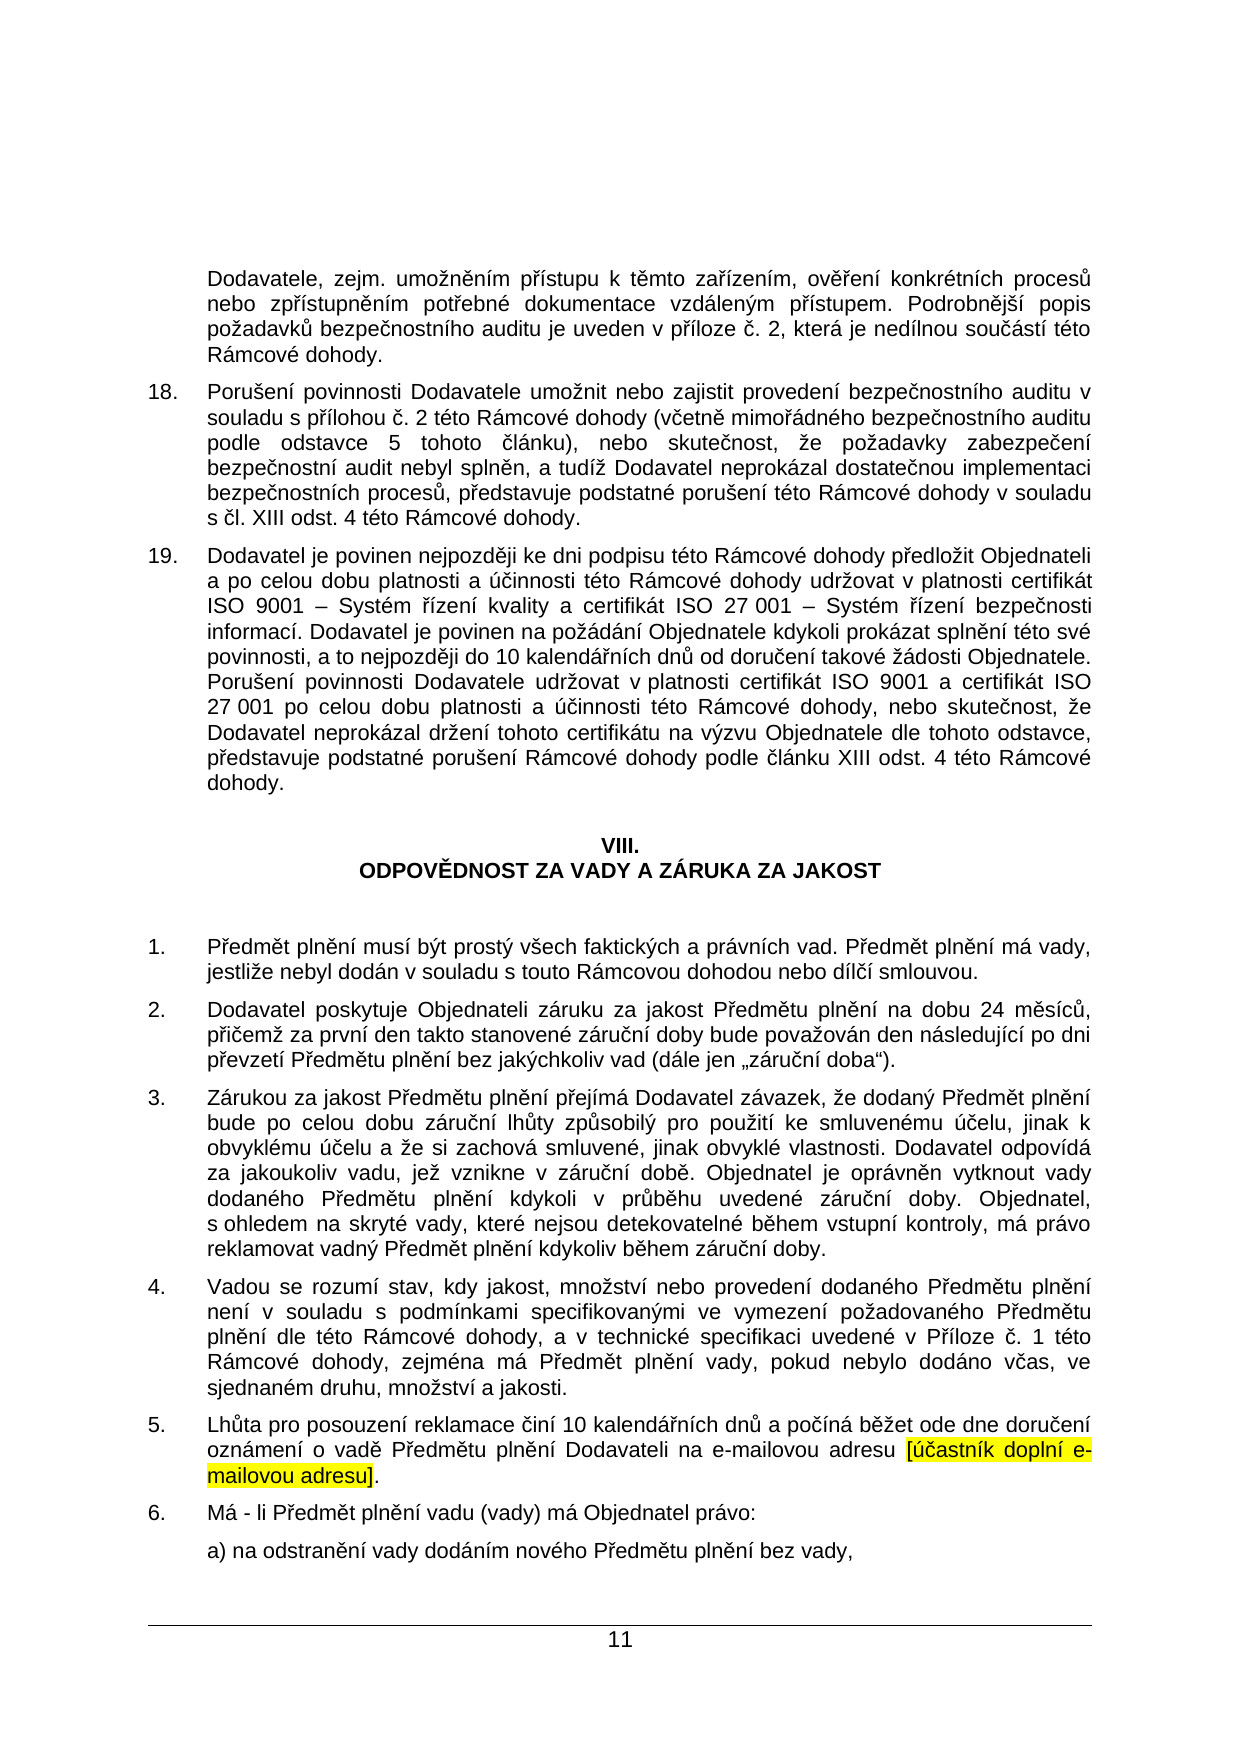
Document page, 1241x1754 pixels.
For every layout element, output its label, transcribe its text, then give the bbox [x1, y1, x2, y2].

text 5. Lhůta pro posouzení reklamace činí 10 kalendářních dnů a počíná běžet ode dne doručení oznámení o vadě Předmětu plnění Dodavateli na e-mailovou adresu [účastník doplní e-mailovou adresu]. [148, 1412, 1092, 1488]
text ODPOVĚDNOST ZA VADY A ZÁRUKA ZA JAKOST [148, 858, 1092, 883]
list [148, 266, 1092, 367]
text 6. Má - li Předmět plnění vadu (vady) má Objednatel právo: [148, 1500, 1092, 1525]
text 2. Dodavatel poskytuje Objednateli záruku za jakost Předmětu plnění na dobu 24 měsíců, přičemž za první den takto stanovené záruční doby bude považován den následující po dni převzetí Předmětu plnění bez jakýchkoliv vad (dále jen „záruční doba“). [148, 996, 1092, 1072]
text a) na odstranění vady dodáním nového Předmětu plnění bez vady, [207, 1538, 1092, 1563]
list Dodavatel je povinen nejpozději ke dni podpisu této Rámcové dohody předložit Objednateli a po celou dobu platnosti a účinnosti této Rámcové dohody udržovat v platnosti certifikát ISO 9001 – Systém řízení kvality a certifikát ISO 27 001 – Systém řízení bezpečnosti informací. Dodavatel je povinen na požádání Objednatele kdykoli prokázat splnění této své povinnosti, a to nejpozději do 10 kalendářních dnů od doručení takové žádosti Objednatele. Porušení povinnosti Dodavatele udržovat v platnosti certifikát ISO 9001 a certifikát ISO 27 001 po celou dobu platnosti a účinnosti této Rámcové dohody, nebo skutečnost, že Dodavatel neprokázal držení tohoto certifikátu na výzvu Objednatele dle tohoto odstavce, představuje podstatné porušení Rámcové dohody podle článku XIII odst. 4 této Rámcové dohody. [148, 543, 1092, 795]
text 4. Vadou se rozumí stav, kdy jakost, množství nebo provedení dodaného Předmětu plnění není v souladu s podmínkami specifikovanými ve vymezení požadovaného Předmětu plnění dle této Rámcové dohody, a v technické specifikaci uvedené v Příloze č. 1 této Rámcové dohody, zejména má Předmět plnění vady, pokud nebylo dodáno včas, ve sjednaném druhu, množství a jakosti. [148, 1273, 1092, 1399]
text VIII. [148, 833, 1092, 858]
text 3. Zárukou za jakost Předmětu plnění přejímá Dodavatel závazek, že dodaný Předmět plnění bude po celou dobu záruční lhůty způsobilý pro použití ke smluvenému účelu, jinak k obvyklému účelu a že si zachová smluvené, jinak obvyklé vlastnosti. Dodavatel odpovídá za jakoukoliv vadu, jež vznikne v záruční době. Objednatel je oprávněn vytknout vady dodaného Předmětu plnění kdykoli v průběhu uvedené záruční doby. Objednatel, s ohledem na skryté vady, které nejsou detekovatelné během vstupní kontroly, má právo reklamovat vadný Předmět plnění kdykoliv během záruční doby. [148, 1084, 1092, 1261]
text 1. Předmět plnění musí být prostý všech faktických a právních vad. Předmět plnění má vady, jestliže nebyl dodán v souladu s touto Rámcovou dohodou nebo dílčí smlouvou. [148, 933, 1092, 984]
list Porušení povinnosti Dodavatele umožnit nebo zajistit provedení bezpečnostního auditu v souladu s přílohou č. 2 této Rámcové dohody (včetně mimořádného bezpečnostního auditu podle odstavce 5 tohoto článku), nebo skutečnost, že požadavky zabezpečení bezpečnostní audit nebyl splněn, a tudíž Dodavatel neprokázal dostatečnou implementaci bezpečnostních procesů, představuje podstatné porušení této Rámcové dohody v souladu s čl. XIII odst. 4 této Rámcové dohody. [148, 379, 1092, 530]
